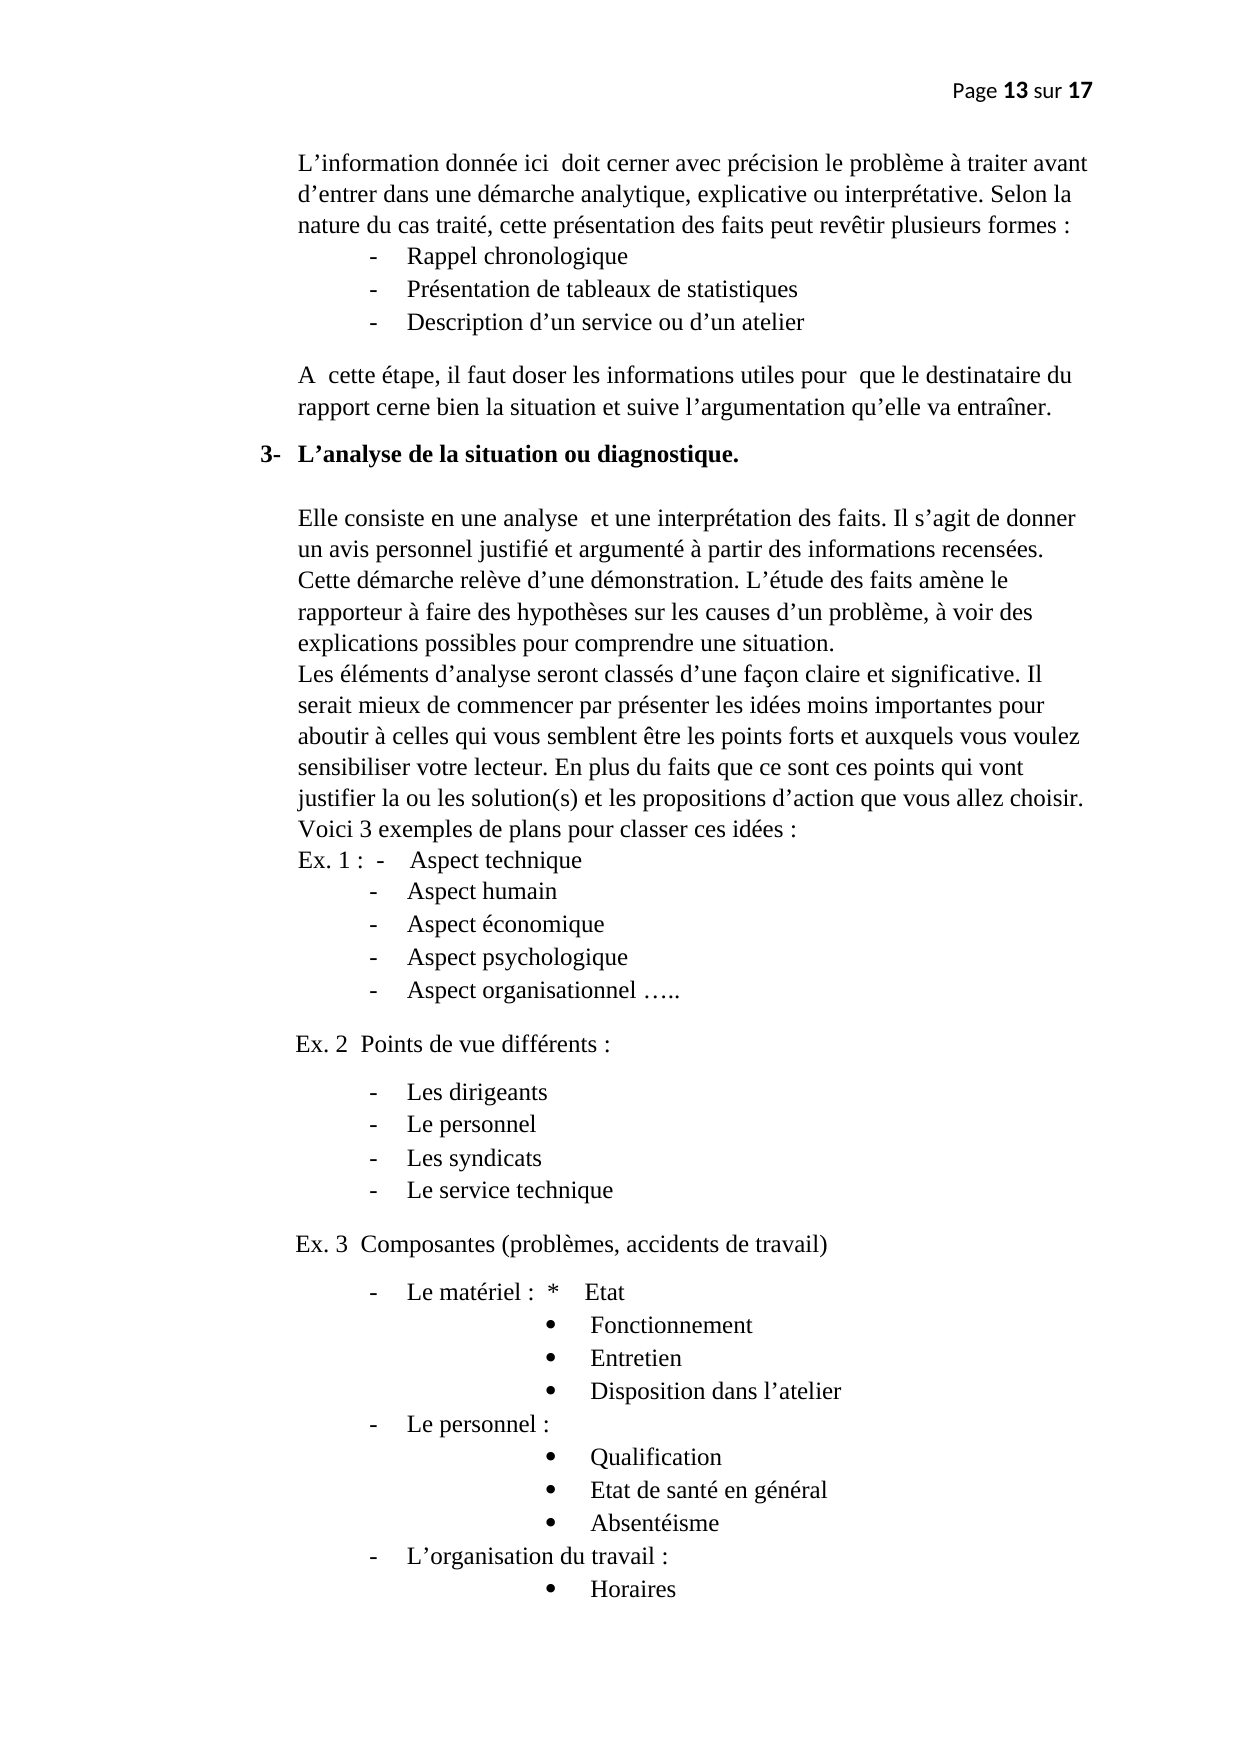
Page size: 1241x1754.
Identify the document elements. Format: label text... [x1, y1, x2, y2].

list Aspect économique [369, 909, 1093, 938]
list L’information donnée ici doit cerner avec précision le problème à traiter avant d’entrer dans une démarche analytique, explicative ou interprétative. Selon la nature du cas traité, cette présentation des faits peut revêtir plusieurs formes : [298, 148, 1093, 238]
list Horaires [223, 1574, 1093, 1603]
text Ex. 3 Composantes (problèmes, accidents de travail) [148, 1229, 1093, 1258]
list Qualification [223, 1442, 1093, 1471]
list Aspect organisationnel ….. [369, 975, 1093, 1004]
list Fonctionnement [223, 1310, 1093, 1339]
list Absentéisme [223, 1508, 1093, 1537]
list Les syndicats [369, 1143, 1093, 1171]
list Le matériel : * Etat [369, 1277, 1093, 1306]
list L’organisation du travail : [369, 1541, 1093, 1570]
list Aspect psychologique [369, 942, 1093, 971]
list Ex. 1 : - Aspect technique [298, 845, 1093, 874]
text A cette étape, il faut doser les informations utiles pour que le destinataire du rapport cerne bien la situation et suive l’argumentation qu’elle va entraîner. [298, 361, 1093, 420]
list Description d’un service ou d’un atelier [369, 307, 1093, 336]
list Le personnel [369, 1109, 1093, 1138]
list Etat de santé en général [223, 1475, 1093, 1504]
list Entretien [223, 1343, 1093, 1372]
list L’analyse de la situation ou diagnostique. [260, 439, 1093, 468]
list Elle consiste en une analyse et une interprétation des faits. Il s’agit de donner un avis personnel justifié et argumenté à partir des informations recensées. Cette démarche relève d’une démonstration. L’étude des faits amène le rapporteur à faire des hypothèses sur les causes d’un problème, à voir des explications possibles pour comprendre une situation. [298, 503, 1093, 656]
list Rappel chronologique [369, 241, 1093, 269]
list Aspect humain [369, 876, 1093, 905]
list Disposition dans l’atelier [223, 1376, 1093, 1405]
list Les dirigeants [369, 1077, 1093, 1105]
list Les éléments d’analyse seront classés d’une façon claire et significative. Il serait mieux de commencer par présenter les idées moins importantes pour aboutir à celles qui vous semblent être les points forts et auxquels vous voulez sensibiliser votre lecteur. En plus du faits que ce sont ces points qui vont justifier la ou les solution(s) et les propositions d’action que vous allez choisir. [298, 659, 1093, 812]
list Présentation de tableaux de statistiques [369, 274, 1093, 302]
list Voici 3 exemples de plans pour classer ces idées : [298, 814, 1093, 843]
list Le service technique [369, 1176, 1093, 1204]
text Ex. 2 Points de vue différents : [148, 1029, 1093, 1058]
list Le personnel : [369, 1409, 1093, 1438]
